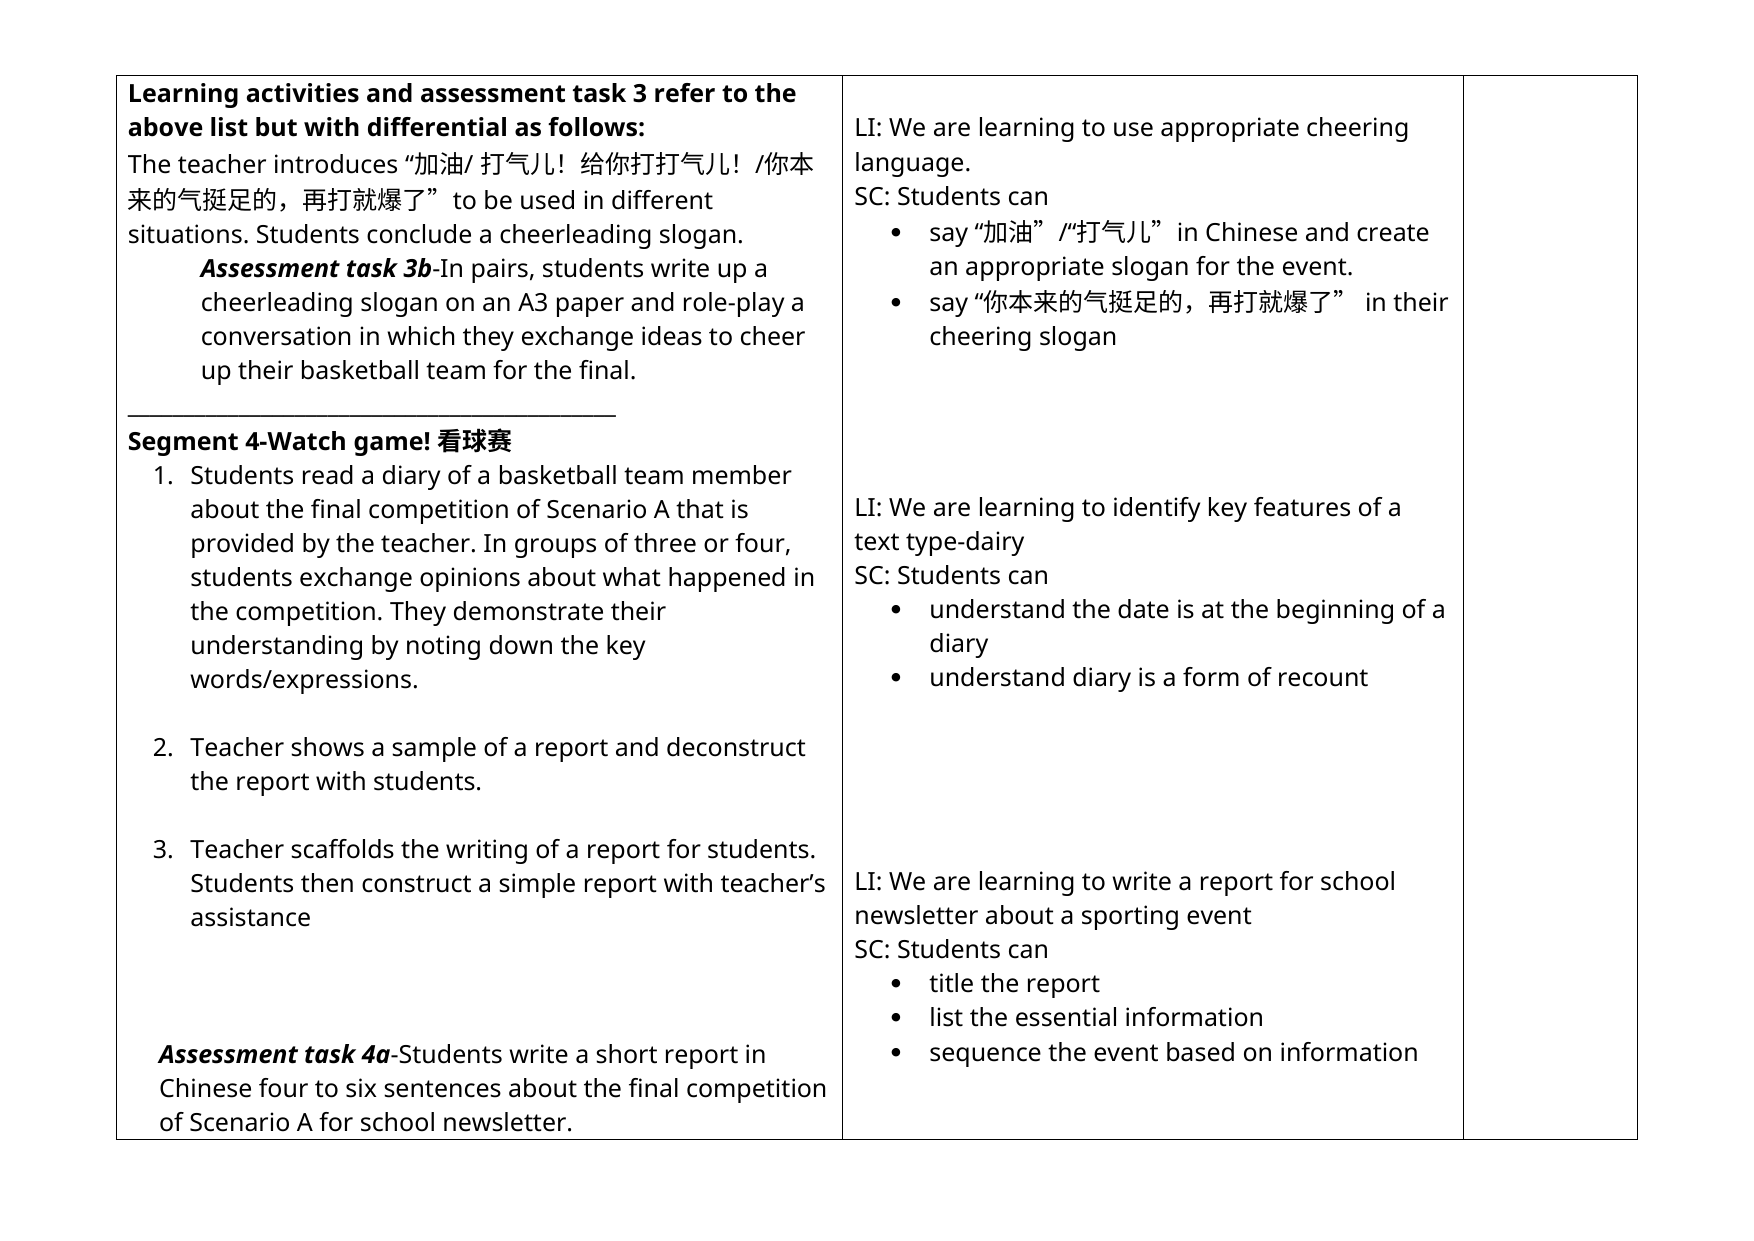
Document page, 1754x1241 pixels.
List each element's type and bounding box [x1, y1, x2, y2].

table_cell [1464, 76, 1637, 1138]
